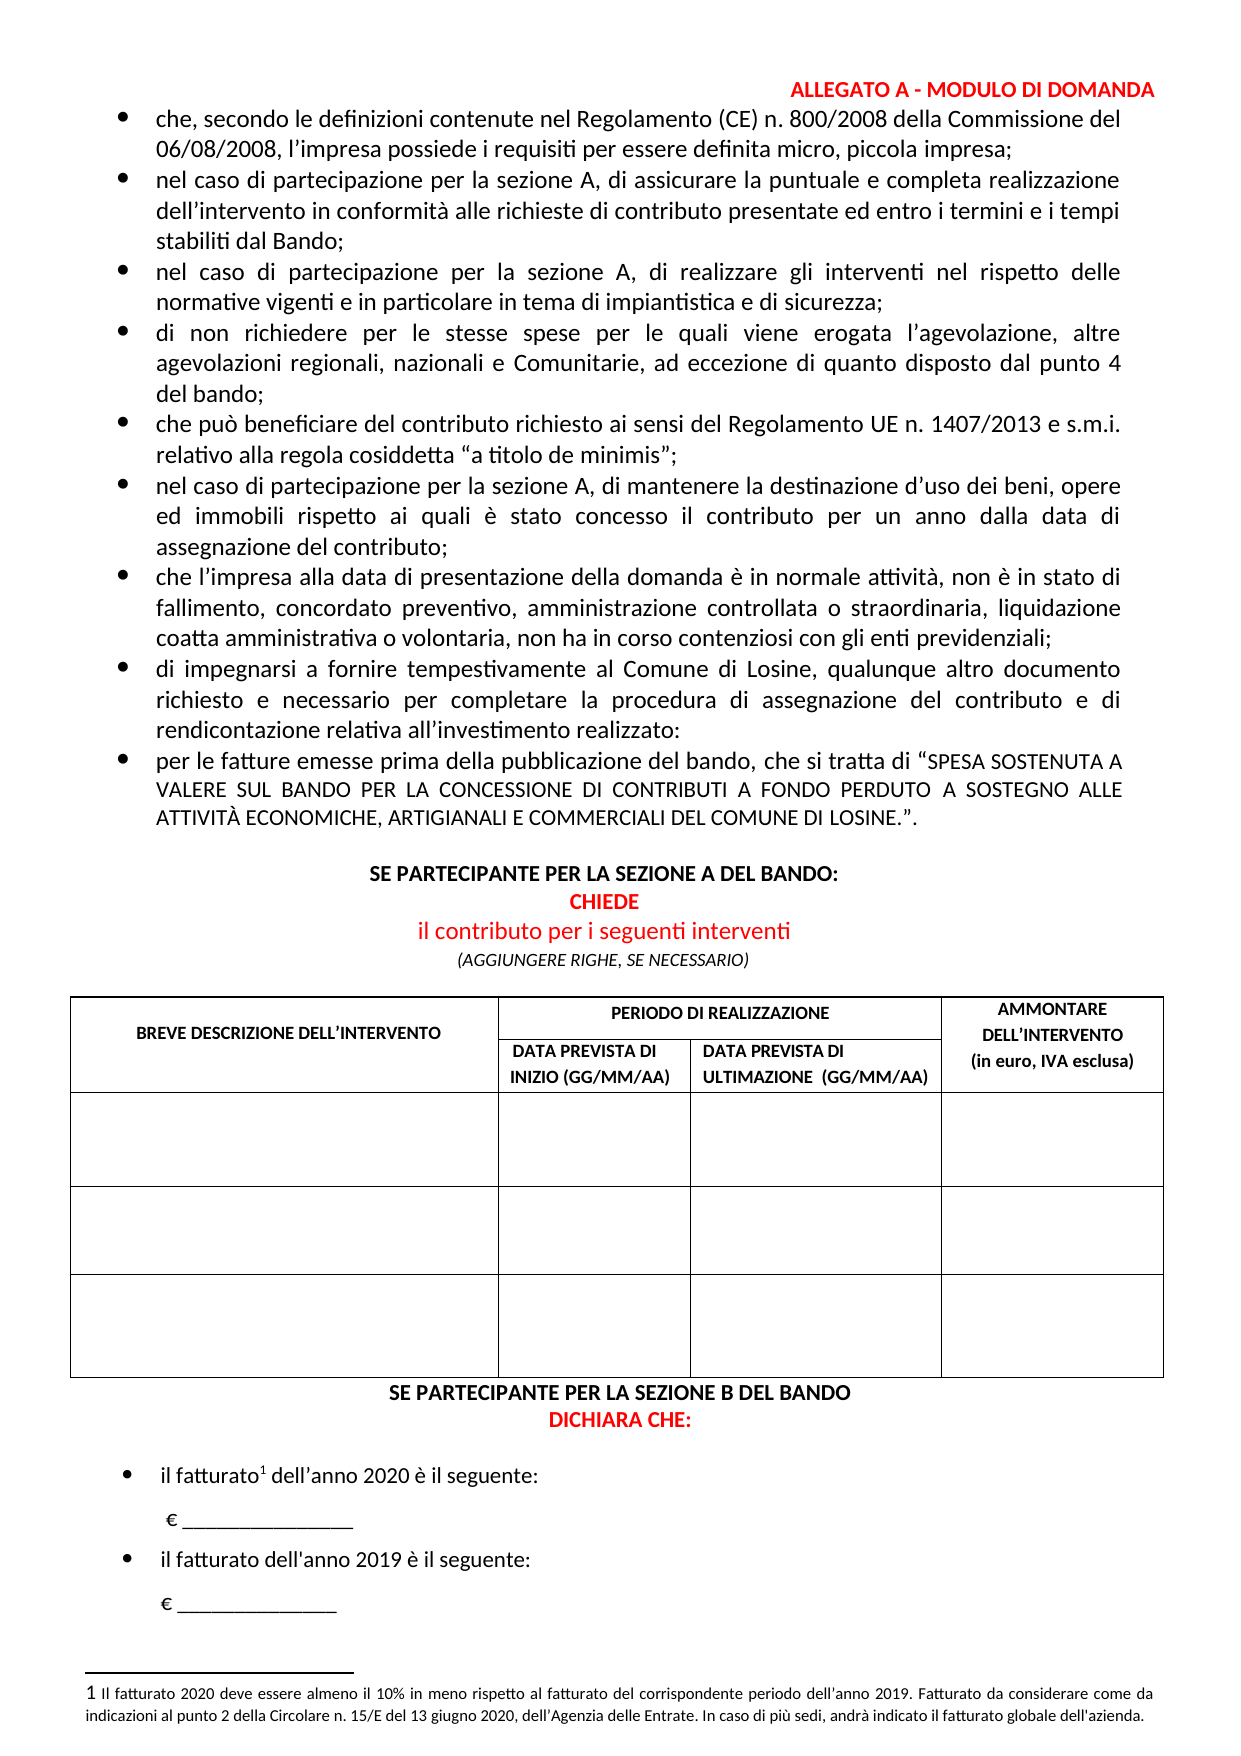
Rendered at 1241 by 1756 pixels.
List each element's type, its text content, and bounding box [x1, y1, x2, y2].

list di impegnarsi a fornire tempestivamente al Comune di Losine, qualunque altro documento richiesto e necessario per completare la procedura di assegnazione del contributo e di rendicontazione relativa all’investimento realizzato: [118, 653, 1123, 745]
table_cell [499, 1093, 690, 1186]
list per le fatture emesse prima della pubblicazione del bando, che si tratta di “SPESA SOSTENUTA A VALERE SUL BANDO PER LA CONCESSIONE DI CONTRIBUTI A FONDO PERDUTO A SOSTEGNO ALLE ATTIVITÀ ECONOMICHE, ARTIGIANALI E COMMERCIALI DEL COMUNE DI LOSINE.”. [118, 745, 1123, 831]
table_cell [71, 1093, 498, 1186]
table_header BREVE DESCRIZIONE DELL’INTERVENTO [71, 998, 498, 1092]
list il fatturato dell’anno 2020 è il seguente: [123, 1462, 1142, 1490]
text SE PARTECIPANTE PER LA SEZIONE A DEL BANDO: [85, 859, 1123, 887]
table_cell [942, 1093, 1163, 1186]
list che l’impresa alla data di presentazione della domanda è in normale attività, non è in stato di fallimento, concordato preventivo, amministrazione controllata o straordinaria, liquidazione coatta amministrativa o volontaria, non ha in corso contenziosi con gli enti previdenziali; [118, 561, 1122, 653]
text il contributo per i seguenti interventi [85, 916, 1123, 946]
text CHIEDE [85, 887, 1123, 916]
list nel caso di partecipazione per la sezione A, di assicurare la puntuale e completa realizzazione dell’intervento in conformità alle richieste di contributo presentate ed entro i termini e i tempi stabiliti dal Bando; [118, 164, 1122, 256]
text DICHIARA CHE: [85, 1406, 1155, 1434]
list che può beneficiare del contributo richiesto ai sensi del Regolamento UE n. 1407/2013 e s.m.i. relativo alla regola cosiddetta “a titolo de minimis”; [118, 409, 1122, 470]
table_header AMMONTARE DELL’INTERVENTO (in euro, IVA esclusa) [942, 998, 1163, 1092]
table_header PERIODO DI REALIZZAZIONE [499, 998, 941, 1039]
table_cell [942, 1275, 1163, 1377]
list che, secondo le definizioni contenute nel Regolamento (CE) n. 800/2008 della Commissione del 06/08/2008, l’impresa possiede i requisiti per essere definita micro, piccola impresa; [118, 103, 1122, 164]
list nel caso di partecipazione per la sezione A, di realizzare gli interventi nel rispetto delle normative vigenti e in particolare in tema di impiantistica e di sicurezza; [118, 256, 1122, 317]
table_cell [691, 1187, 941, 1274]
text SE PARTECIPANTE PER LA SEZIONE B DEL BANDO [85, 1378, 1155, 1406]
list di non richiedere per le stesse spese per le quali viene erogata l’agevolazione, altre agevolazioni regionali, nazionali e Comunitarie, ad eccezione di quanto disposto dal punto 4 del bando; [118, 317, 1122, 409]
table_cell [691, 1093, 941, 1186]
text (AGGIUNGERE RIGHE, SE NECESSARIO) [85, 946, 1123, 971]
table_cell [691, 1275, 941, 1377]
text € ______________ [160, 1588, 1142, 1616]
table_cell [499, 1187, 690, 1274]
list nel caso di partecipazione per la sezione A, di mantenere la destinazione d’uso dei beni, opere ed immobili rispetto ai quali è stato concesso il contributo per un anno dalla data di assegnazione del contributo; [118, 470, 1122, 561]
table_cell [942, 1187, 1163, 1274]
table_cell DATA PREVISTA DI ULTIMAZIONE (GG/MM/AA) [691, 1040, 941, 1092]
table_cell [71, 1275, 498, 1377]
table_cell DATA PREVISTA DI INIZIO (GG/MM/AA) [499, 1040, 690, 1092]
table_cell [71, 1187, 498, 1274]
list il fatturato dell'anno 2019 è il seguente: [123, 1546, 1142, 1574]
table_cell [499, 1275, 690, 1377]
text € _______________ [160, 1504, 1142, 1532]
